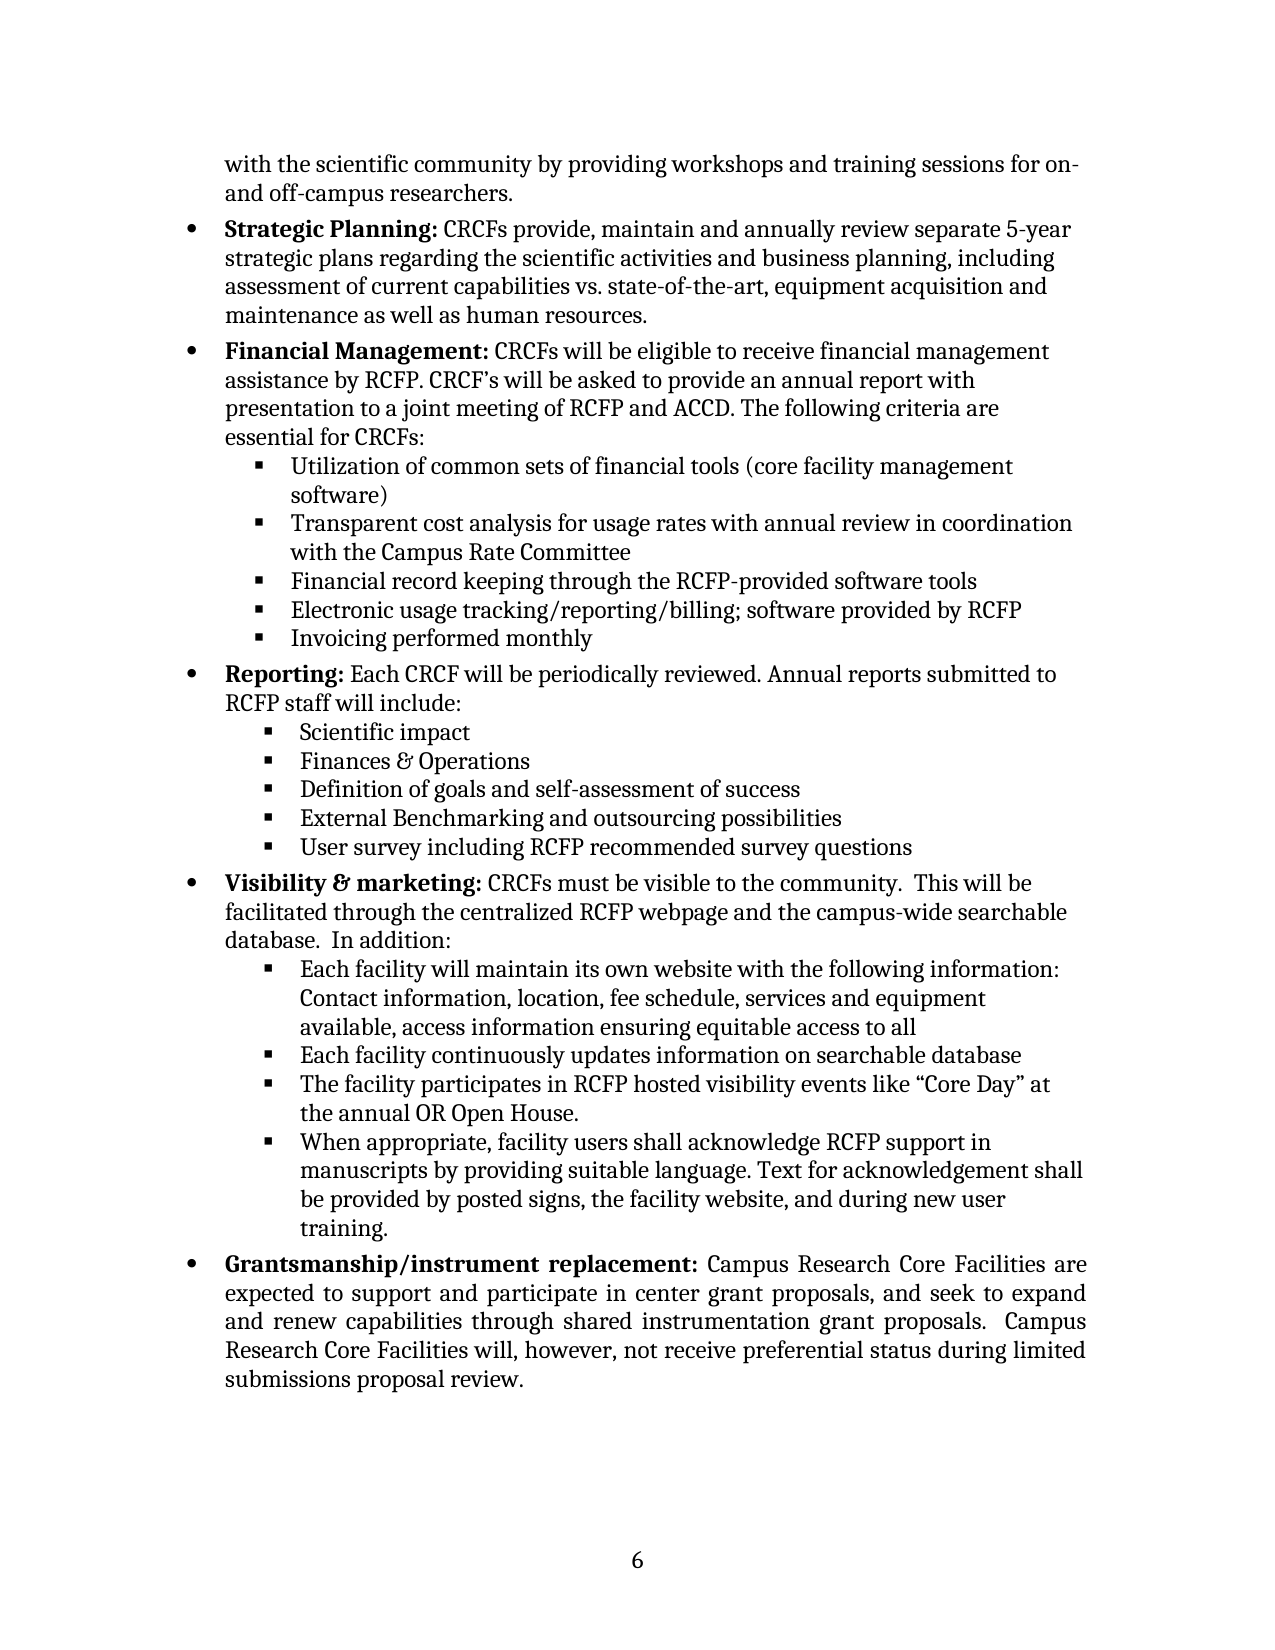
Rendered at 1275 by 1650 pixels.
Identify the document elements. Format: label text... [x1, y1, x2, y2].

list Transparent cost analysis for usage rates with annual review in coordination with the Campus Rate Committee [253, 509, 1087, 567]
list Financial Management: CRCFs will be eligible to receive financial management assistance by RCFP. CRCF’s will be asked to provide an annual report with presentation to a joint meeting of RCFP and ACCD. The following criteria are essential for CRCFs: [187, 337, 1087, 452]
list Each facility will maintain its own website with the following information: Contact information, location, fee schedule, services and equipment available, access information ensuring equitable access to all [262, 955, 1087, 1041]
list Utilization of common sets of financial tools (core facility management software) [253, 452, 1087, 509]
list Finances & Operations [262, 747, 1087, 775]
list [187, 150, 1087, 207]
list Electronic usage tracking/reporting/billing; software provided by RCFP [253, 596, 1087, 624]
list Reporting: Each CRCF will be periodically reviewed. Annual reports submitted to RCFP staff will include: [187, 660, 1087, 718]
list The facility participates in RCFP hosted visibility events like “Core Day” at the annual OR Open House. [262, 1070, 1087, 1127]
list When appropriate, facility users shall acknowledge RCFP support in manuscripts by providing suitable language. Text for acknowledgement shall be provided by posted signs, the facility website, and during new user training. [262, 1127, 1087, 1242]
list Financial record keeping through the RCFP-provided software tools [253, 567, 1087, 596]
list Strategic Planning: CRCFs provide, maintain and annually review separate 5-year strategic plans regarding the scientific activities and business planning, including assessment of current capabilities vs. state-of-the-art, equipment acquisition and maintenance as well as human resources. [187, 215, 1087, 330]
list Grantsmanship/instrument replacement: Campus Research Core Facilities are expected to support and participate in center grant proposals, and seek to expand and renew capabilities through shared instrumentation grant proposals. Campus Research Core Facilities will, however, not receive preferential status during limited submissions proposal review. [187, 1250, 1087, 1393]
list Visibility & marketing: CRCFs must be visible to the community. This will be facilitated through the centralized RCFP webpage and the campus-wide searchable database. In addition: [187, 869, 1087, 955]
list Each facility continuously updates information on searchable database [262, 1041, 1087, 1070]
list Scientific impact [262, 718, 1087, 747]
list Invoicing performed monthly [253, 624, 1087, 653]
list User survey including RCFP recommended survey questions [262, 833, 1087, 862]
list Definition of goals and self-assessment of success [262, 775, 1087, 804]
list External Benchmarking and outsourcing possibilities [262, 804, 1087, 833]
